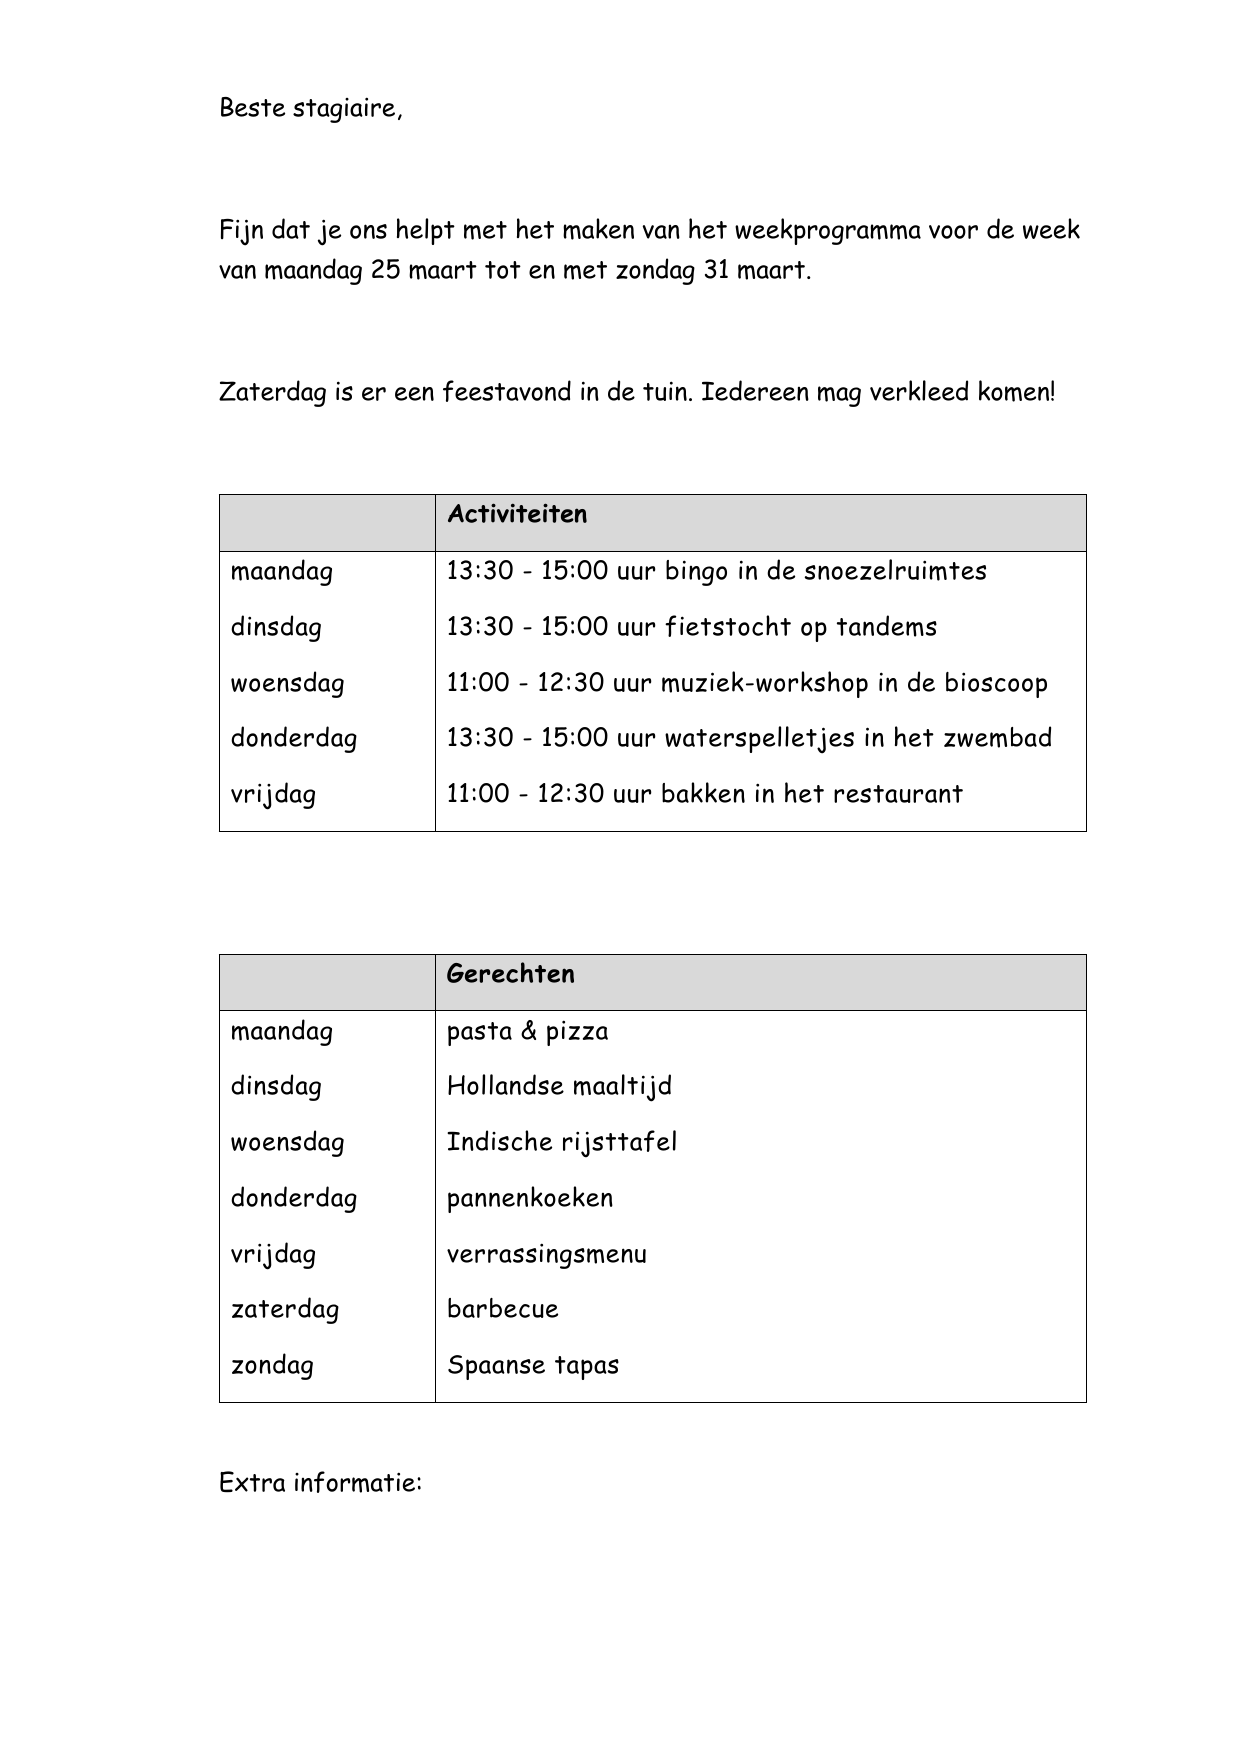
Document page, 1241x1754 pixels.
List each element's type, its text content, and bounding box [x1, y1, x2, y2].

table_cell maandag dinsdag woensdag donderdag vrijdag zaterdag zondag [220, 1011, 435, 1402]
text Beste stagiaire, [218, 88, 1087, 123]
table_header Activiteiten [436, 495, 1086, 551]
table_cell 13:30 - 15:00 uur bingo in de snoezelruimtes 13:30 - 15:00 uur fietstocht op tandems 11:00 - 12:30 uur muziek-workshop in de bioscoop 13:30 - 15:00 uur waterspelletjes in het zwembad 11:00 - 12:30 uur bakken in het restaurant [436, 552, 1086, 831]
table_cell maandag dinsdag woensdag donderdag vrijdag [220, 552, 435, 831]
text Fijn dat je ons helpt met het maken van het weekprogramma voor de week van maandag 25 maart tot en met zondag 31 maart. [218, 210, 1087, 285]
table_header Gerechten [436, 955, 1086, 1010]
text Zaterdag is er een feestavond in de tuin. Iedereen mag verkleed komen! [218, 372, 1087, 407]
table_header [220, 495, 435, 551]
table_header [220, 955, 435, 1010]
text Extra informatie: [218, 1463, 1087, 1498]
table_cell pasta & pizza Hollandse maaltijd Indische rijsttafel pannenkoeken verrassingsmenu barbecue Spaanse tapas [436, 1011, 1086, 1402]
